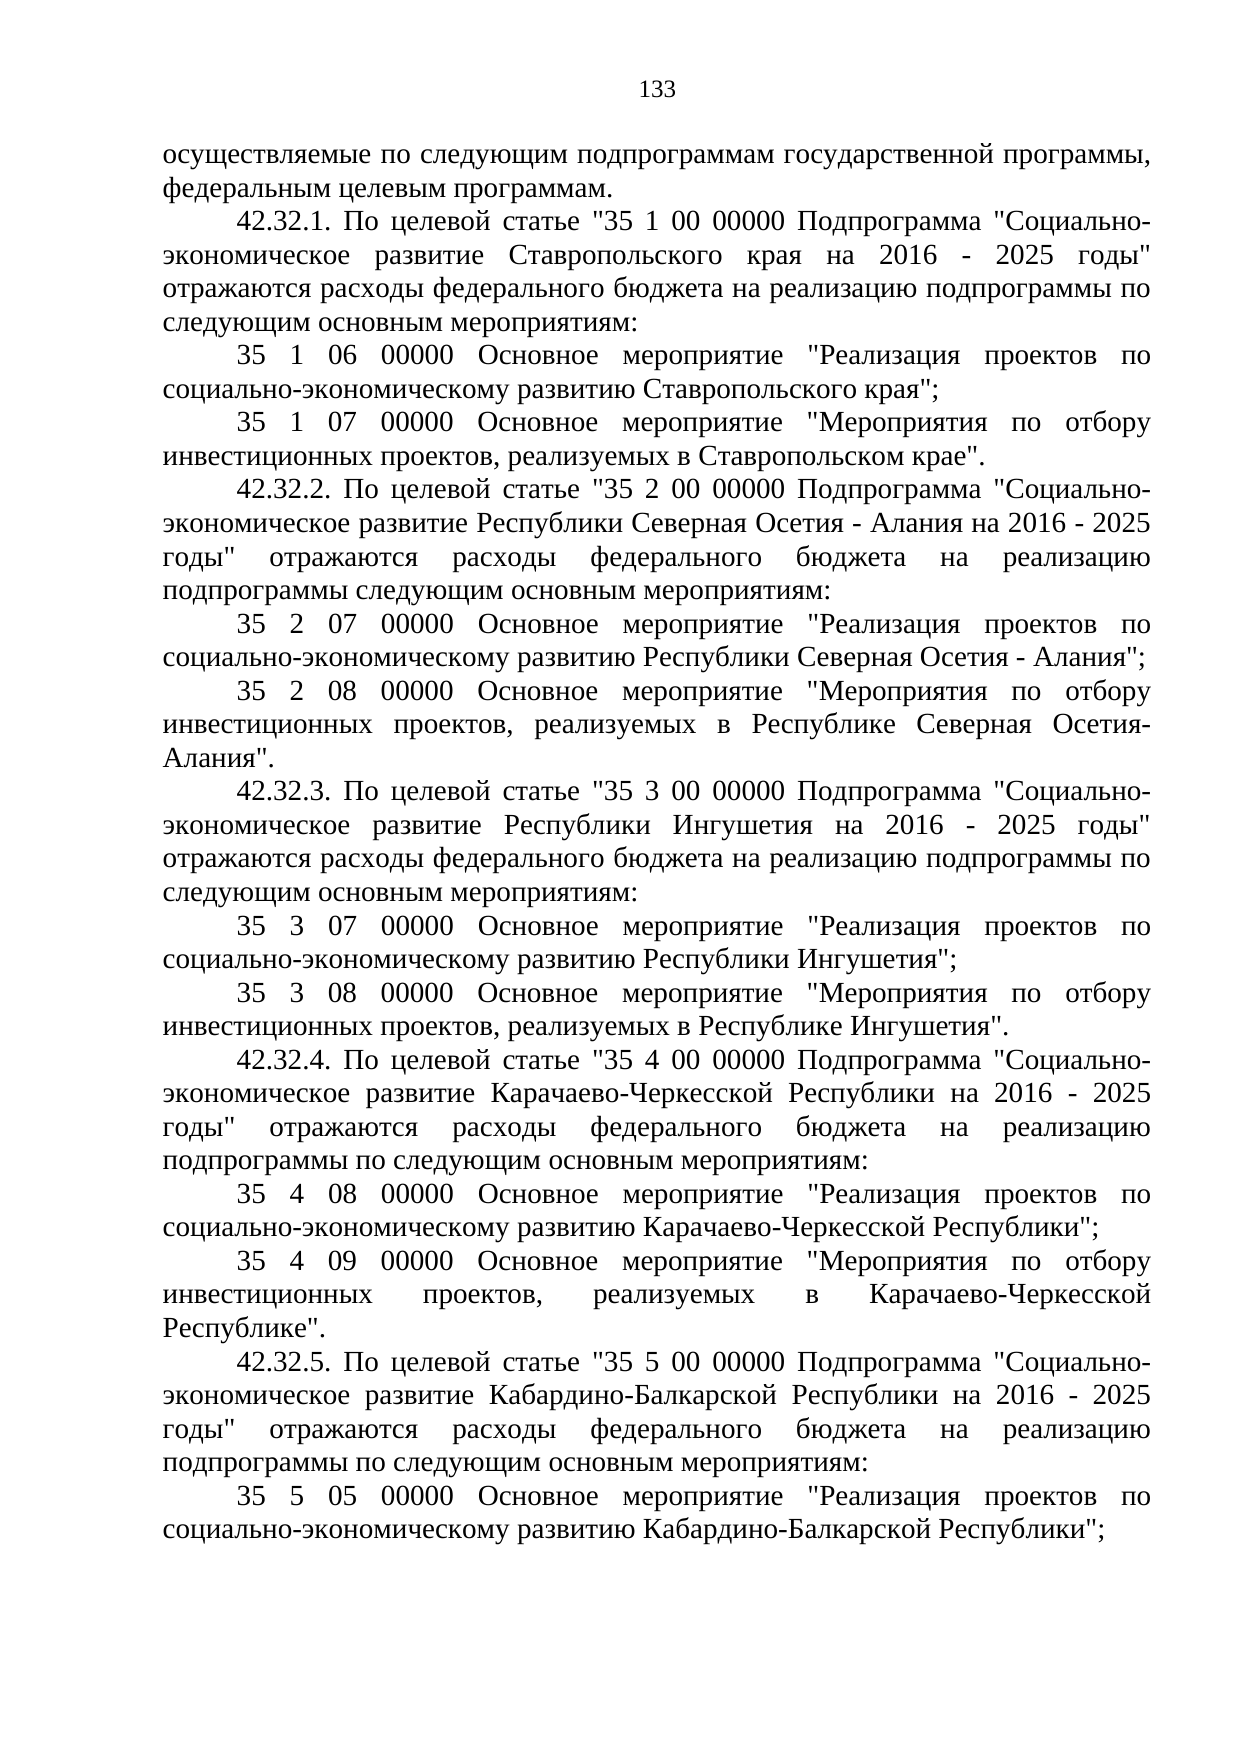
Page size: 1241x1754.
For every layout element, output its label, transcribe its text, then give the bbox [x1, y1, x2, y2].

text 42.32.1. По целевой статье "35 1 00 00000 Подпрограмма "Социально-экономическое развитие Ставропольского края на 2016 - 2025 годы" отражаются расходы федерального бюджета на реализацию подпрограммы по следующим основным мероприятиям: [162, 203, 1152, 337]
text 42.32.4. По целевой статье "35 4 00 00000 Подпрограмма "Социально-экономическое развитие Карачаево-Черкесской Республики на 2016 - 2025 годы" отражаются расходы федерального бюджета на реализацию подпрограммы по следующим основным мероприятиям: [162, 1042, 1152, 1176]
text 42.32.5. По целевой статье "35 5 00 00000 Подпрограмма "Социально-экономическое развитие Кабардино-Балкарской Республики на 2016 - 2025 годы" отражаются расходы федерального бюджета на реализацию подпрограммы по следующим основным мероприятиям: [162, 1344, 1152, 1478]
text 35 3 08 00000 Основное мероприятие "Мероприятия по отбору инвестиционных проектов, реализуемых в Республике Ингушетия". [162, 975, 1152, 1042]
text 35 4 08 00000 Основное мероприятие "Реализация проектов по социально-экономическому развитию Карачаево-Черкесской Республики"; [162, 1176, 1152, 1243]
text 35 2 07 00000 Основное мероприятие "Реализация проектов по социально-экономическому развитию Республики Северная Осетия - Алания"; [162, 606, 1152, 673]
text 35 4 09 00000 Основное мероприятие "Мероприятия по отбору инвестиционных проектов, реализуемых в Карачаево-Черкесской Республике". [162, 1243, 1152, 1344]
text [162, 136, 1152, 203]
text 35 1 07 00000 Основное мероприятие "Мероприятия по отбору инвестиционных проектов, реализуемых в Ставропольском крае". [162, 404, 1152, 472]
text 35 5 05 00000 Основное мероприятие "Реализация проектов по социально-экономическому развитию Кабардино-Балкарской Республики"; [162, 1478, 1152, 1545]
text 35 1 06 00000 Основное мероприятие "Реализация проектов по социально-экономическому развитию Ставропольского края"; [162, 337, 1152, 404]
text 42.32.2. По целевой статье "35 2 00 00000 Подпрограмма "Социально-экономическое развитие Республики Северная Осетия - Алания на 2016 - 2025 годы" отражаются расходы федерального бюджета на реализацию подпрограммы следующим основным мероприятиям: [162, 472, 1152, 606]
text 42.32.3. По целевой статье "35 3 00 00000 Подпрограмма "Социально-экономическое развитие Республики Ингушетия на 2016 - 2025 годы" отражаются расходы федерального бюджета на реализацию подпрограммы по следующим основным мероприятиям: [162, 773, 1152, 908]
text 35 3 07 00000 Основное мероприятие "Реализация проектов по социально-экономическому развитию Республики Ингушетия"; [162, 908, 1152, 975]
text 35 2 08 00000 Основное мероприятие "Мероприятия по отбору инвестиционных проектов, реализуемых в Республике Северная Осетия-Алания". [162, 673, 1152, 773]
